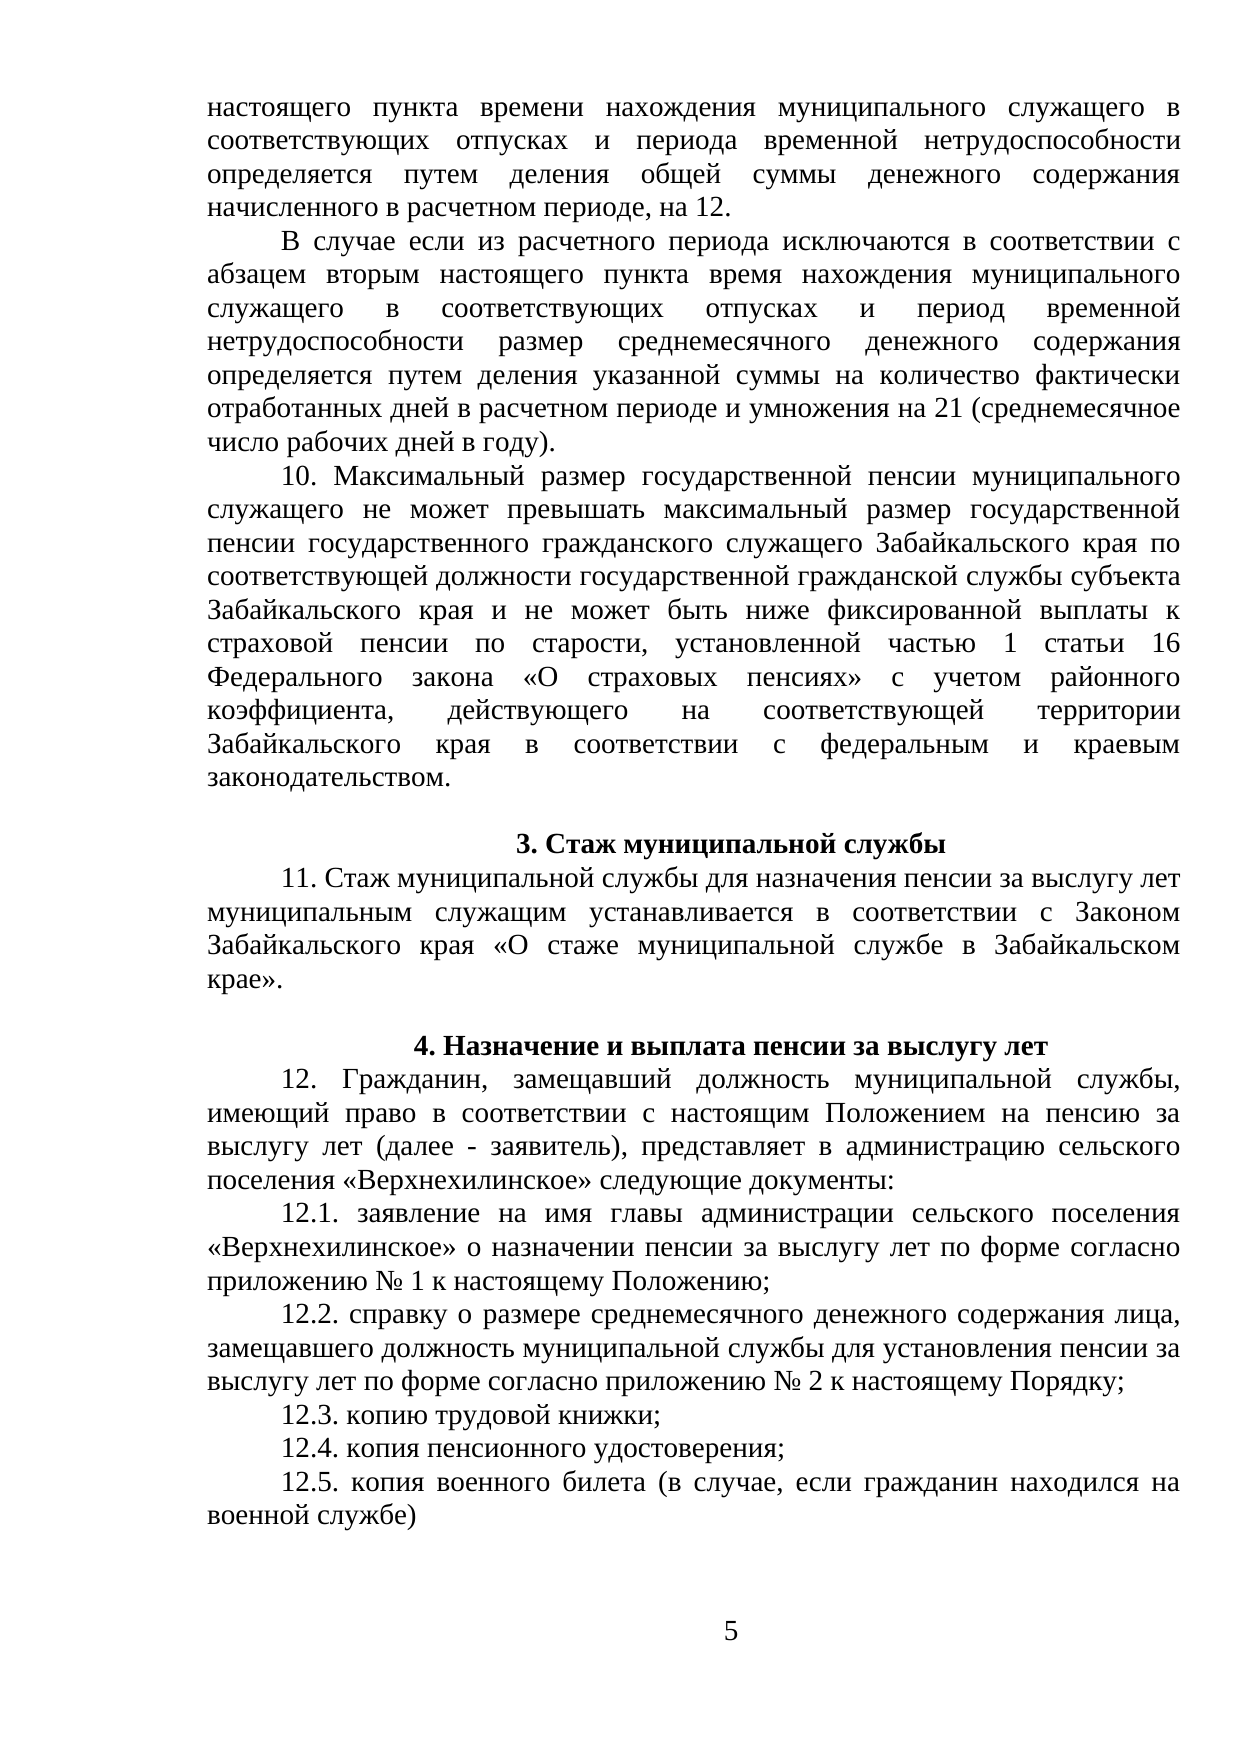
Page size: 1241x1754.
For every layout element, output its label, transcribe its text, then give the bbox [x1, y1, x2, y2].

text 12.5. копия военного билета (в случае, если гражданин находился на военной службе) [207, 1464, 1181, 1531]
text 11. Стаж муниципальной службы для назначения пенсии за выслугу лет муниципальным служащим устанавливается в соответствии с Законом Забайкальского края «О стаже муниципальной службе в Забайкальском крае». [207, 860, 1181, 994]
text 4. Назначение и выплата пенсии за выслугу лет [207, 1028, 1181, 1061]
text 12.2. справку о размере среднемесячного денежного содержания лица, замещавшего должность муниципальной службы для установления пенсии за выслугу лет по форме согласно приложению № 2 к настоящему Порядку; [207, 1296, 1181, 1397]
text В случае если из расчетного периода исключаются в соответствии с абзацем вторым настоящего пункта время нахождения муниципального служащего в соответствующих отпусках и период временной нетрудоспособности размер среднемесячного денежного содержания определяется путем деления указанной суммы на количество фактически отработанных дней в расчетном периоде и умножения на 21 (среднемесячное число рабочих дней в году). [207, 223, 1181, 458]
text 12.4. копия пенсионного удостоверения; [207, 1430, 1181, 1464]
text 12.1. заявление на имя главы администрации сельского поселения «Верхнехилинское» о назначении пенсии за выслугу лет по форме согласно приложению № 1 к настоящему Положению; [207, 1196, 1181, 1296]
text 12. Гражданин, замещавший должность муниципальной службы, имеющий право в соответствии с настоящим Положением на пенсию за выслугу лет (далее - заявитель), представляет в администрацию сельского поселения «Верхнехилинское» следующие документы: [207, 1061, 1181, 1196]
text 3. Стаж муниципальной службы [207, 827, 1181, 860]
text 10. Максимальный размер государственной пенсии муниципального служащего не может превышать максимальный размер государственной пенсии государственного гражданского служащего Забайкальского края по соответствующей должности государственной гражданской службы субъекта Забайкальского края и не может быть ниже фиксированной выплаты к страховой пенсии по старости, установленной частью 1 статьи 16 Федерального закона «О страховых пенсиях» с учетом районного коэффициента, действующего на соответствующей территории Забайкальского края в соответствии с федеральным и краевым законодательством. [207, 458, 1181, 793]
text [207, 89, 1181, 223]
text 12.3. копию трудовой книжки; [207, 1397, 1181, 1430]
